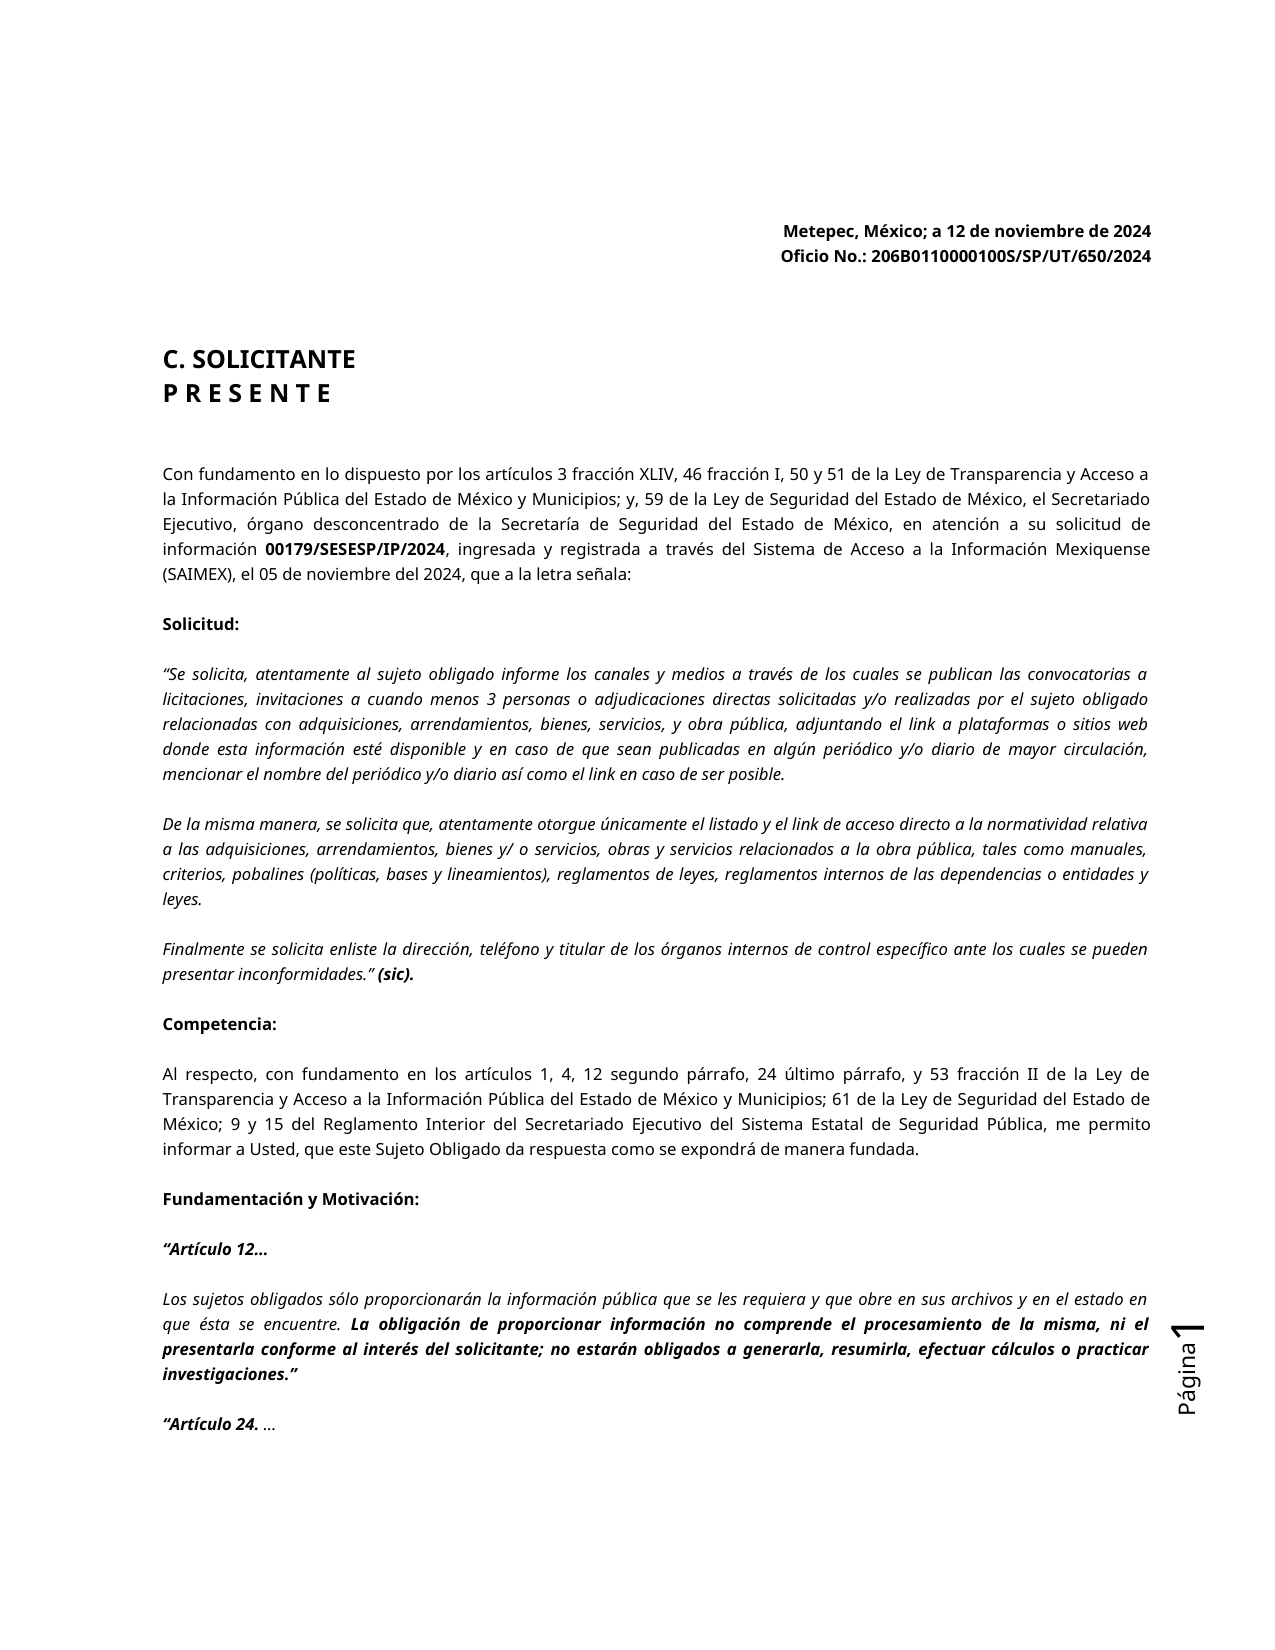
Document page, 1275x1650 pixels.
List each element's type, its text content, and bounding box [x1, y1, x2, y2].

text Con fundamento en lo dispuesto por los artículos 3 fracción XLIV, 46 fracción I, 50 y 51 de la Ley de Transparencia y Acceso a la Información Pública del Estado de México y Municipios; y, 59 de la Ley de Seguridad del Estado de México, el Secretariado Ejecutivo, órgano desconcentrado de la Secretaría de Seguridad del Estado de México, en atención a su solicitud de información 00179/SESESP/IP/2024, ingresada y registrada a través del Sistema de Acceso a la Información Mexiquense (SAIMEX), el 05 de noviembre del 2024, que a la letra señala: [162, 460, 1152, 585]
text “Artículo 12… [162, 1235, 1152, 1260]
text Metepec, México; a 12 de noviembre de 2024 [162, 217, 1152, 242]
text “Se solicita, atentamente al sujeto obligado informe los canales y medios a través de los cuales se publican las convocatorias a licitaciones, invitaciones a cuando menos 3 personas o adjudicaciones directas solicitadas y/o realizadas por el sujeto obligado relacionadas con adquisiciones, arrendamientos, bienes, servicios, y obra pública, adjuntando el link a plataformas o sitios web donde esta información esté disponible y en caso de que sean publicadas en algún periódico y/o diario de mayor circulación, mencionar el nombre del periódico y/o diario así como el link en caso de ser posible. [162, 660, 1152, 785]
text Al respecto, con fundamento en los artículos 1, 4, 12 segundo párrafo, 24 último párrafo, y 53 fracción II de la Ley de Transparencia y Acceso a la Información Pública del Estado de México y Municipios; 61 de la Ley de Seguridad del Estado de México; 9 y 15 del Reglamento Interior del Secretariado Ejecutivo del Sistema Estatal de Seguridad Pública, me permito informar a Usted, que este Sujeto Obligado da respuesta como se expondrá de manera fundada. [162, 1060, 1152, 1160]
text Competencia: [162, 1010, 1152, 1035]
text Los sujetos obligados sólo proporcionarán la información pública que se les requiera y que obre en sus archivos y en el estado en que ésta se encuentre. La obligación de proporcionar información no comprende el procesamiento de la misma, ni el presentarla conforme al interés del solicitante; no estarán obligados a generarla, resumirla, efectuar cálculos o practicar investigaciones.” [162, 1285, 1152, 1385]
text Solicitud: [162, 610, 1152, 635]
text Fundamentación y Motivación: [162, 1185, 1152, 1210]
text Oficio No.: 206B0110000100S/SP/UT/650/2024 [162, 242, 1152, 267]
text P R E S E N T E [162, 376, 1152, 410]
text “Artículo 24. … [162, 1410, 1152, 1435]
text De la misma manera, se solicita que, atentamente otorgue únicamente el listado y el link de acceso directo a la normatividad relativa a las adquisiciones, arrendamientos, bienes y/ o servicios, obras y servicios relacionados a la obra pública, tales como manuales, criterios, pobalines (políticas, bases y lineamientos), reglamentos de leyes, reglamentos internos de las dependencias o entidades y leyes. [162, 810, 1152, 910]
text C. SOLICITANTE [162, 342, 1152, 376]
text Finalmente se solicita enliste la dirección, teléfono y titular de los órganos internos de control específico ante los cuales se pueden presentar inconformidades.” (sic). [162, 935, 1152, 985]
